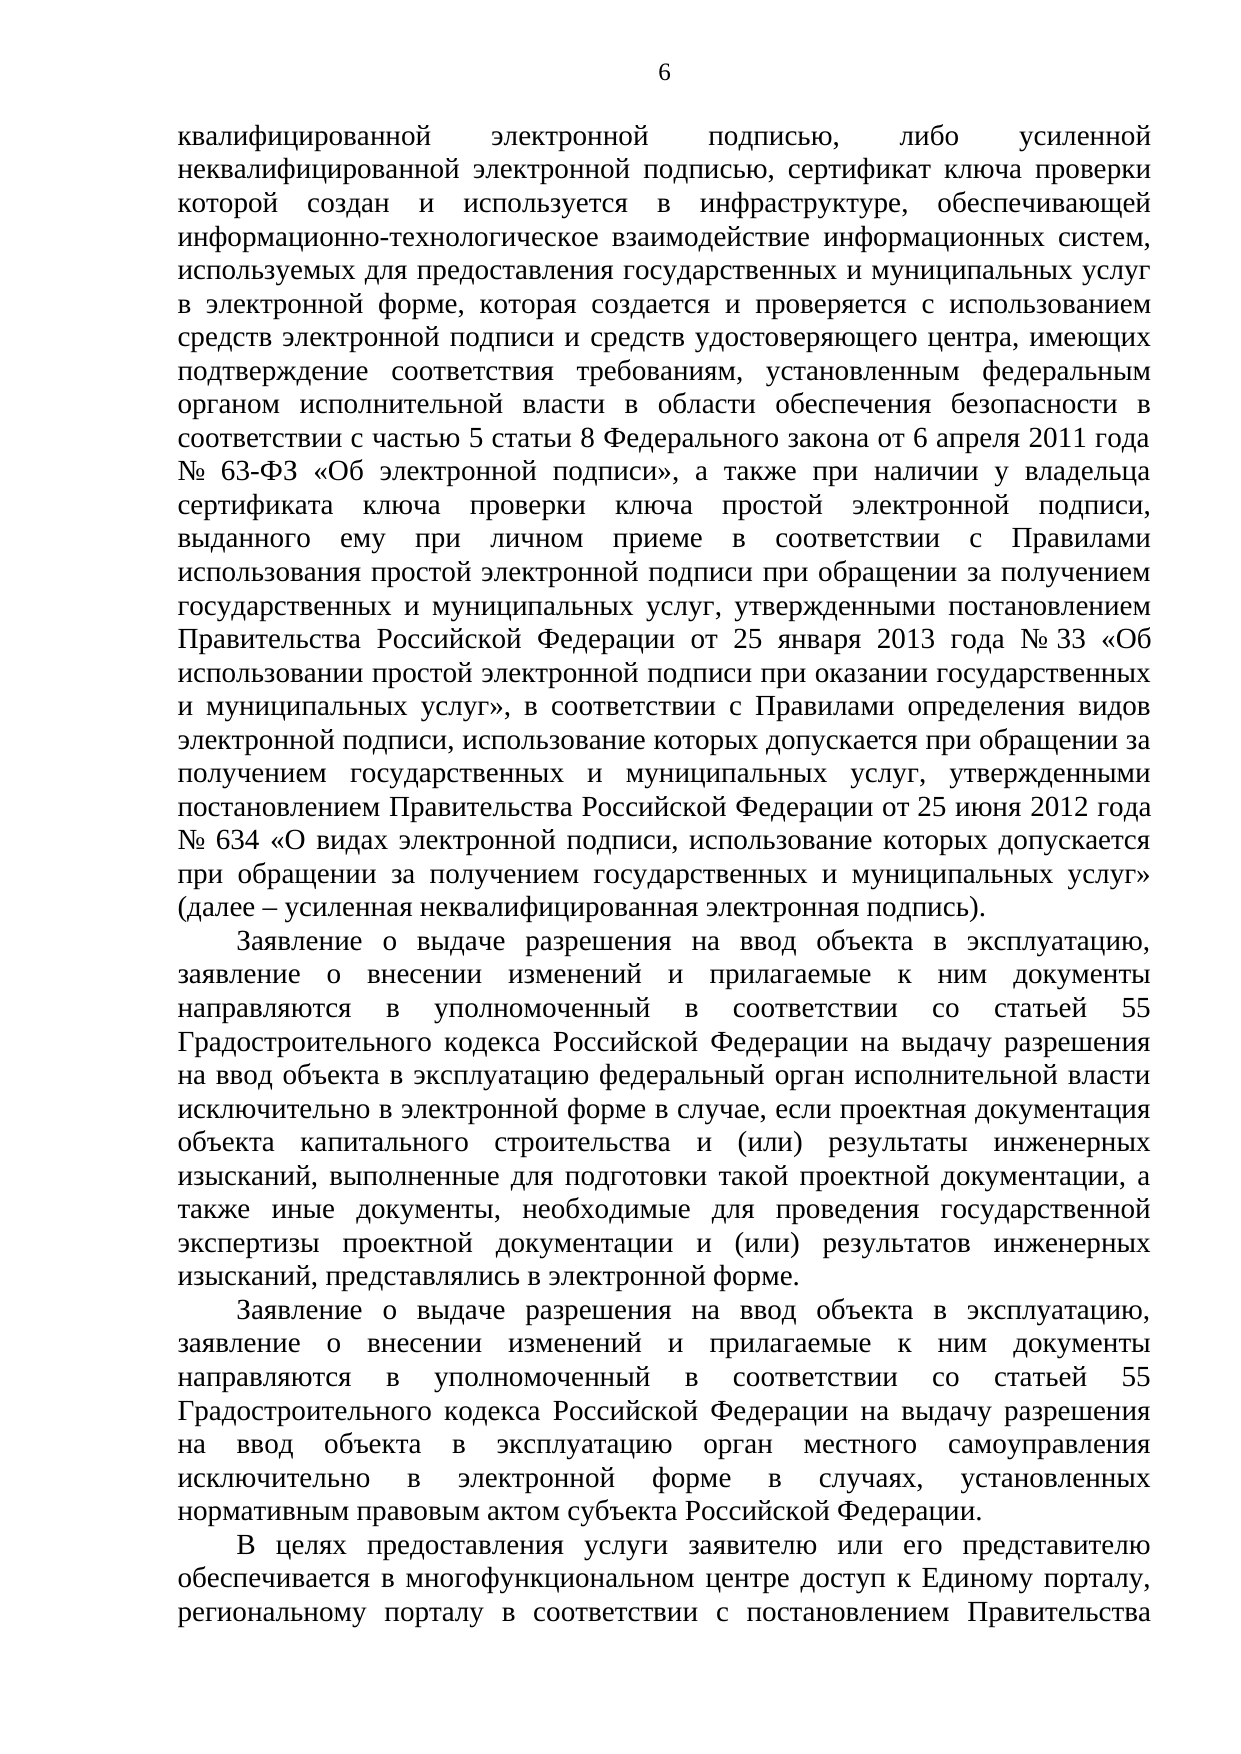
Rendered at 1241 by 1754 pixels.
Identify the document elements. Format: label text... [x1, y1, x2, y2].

text Заявление о выдаче разрешения на ввод объекта в эксплуатацию, заявление о внесении изменений и прилагаемые к ним документы направляются в уполномоченный в соответствии со статьей 55 Градостроительного кодекса Российской Федерации на выдачу разрешения на ввод объекта в эксплуатацию федеральный орган исполнительной власти исключительно в электронной форме в случае, если проектная документация объекта капитального строительства и (или) результаты инженерных изысканий, выполненные для подготовки такой проектной документации, а также иные документы, необходимые для проведения государственной экспертизы проектной документации и (или) результатов инженерных изысканий, представлялись в электронной форме. [177, 923, 1152, 1292]
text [177, 1527, 1152, 1627]
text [177, 118, 1152, 923]
text Заявление о выдаче разрешения на ввод объекта в эксплуатацию, заявление о внесении изменений и прилагаемые к ним документы направляются в уполномоченный в соответствии со статьей 55 Градостроительного кодекса Российской Федерации на выдачу разрешения на ввод объекта в эксплуатацию орган местного самоуправления исключительно в электронной форме в случаях, установленных нормативным правовым актом субъекта Российской Федерации. [177, 1292, 1152, 1527]
